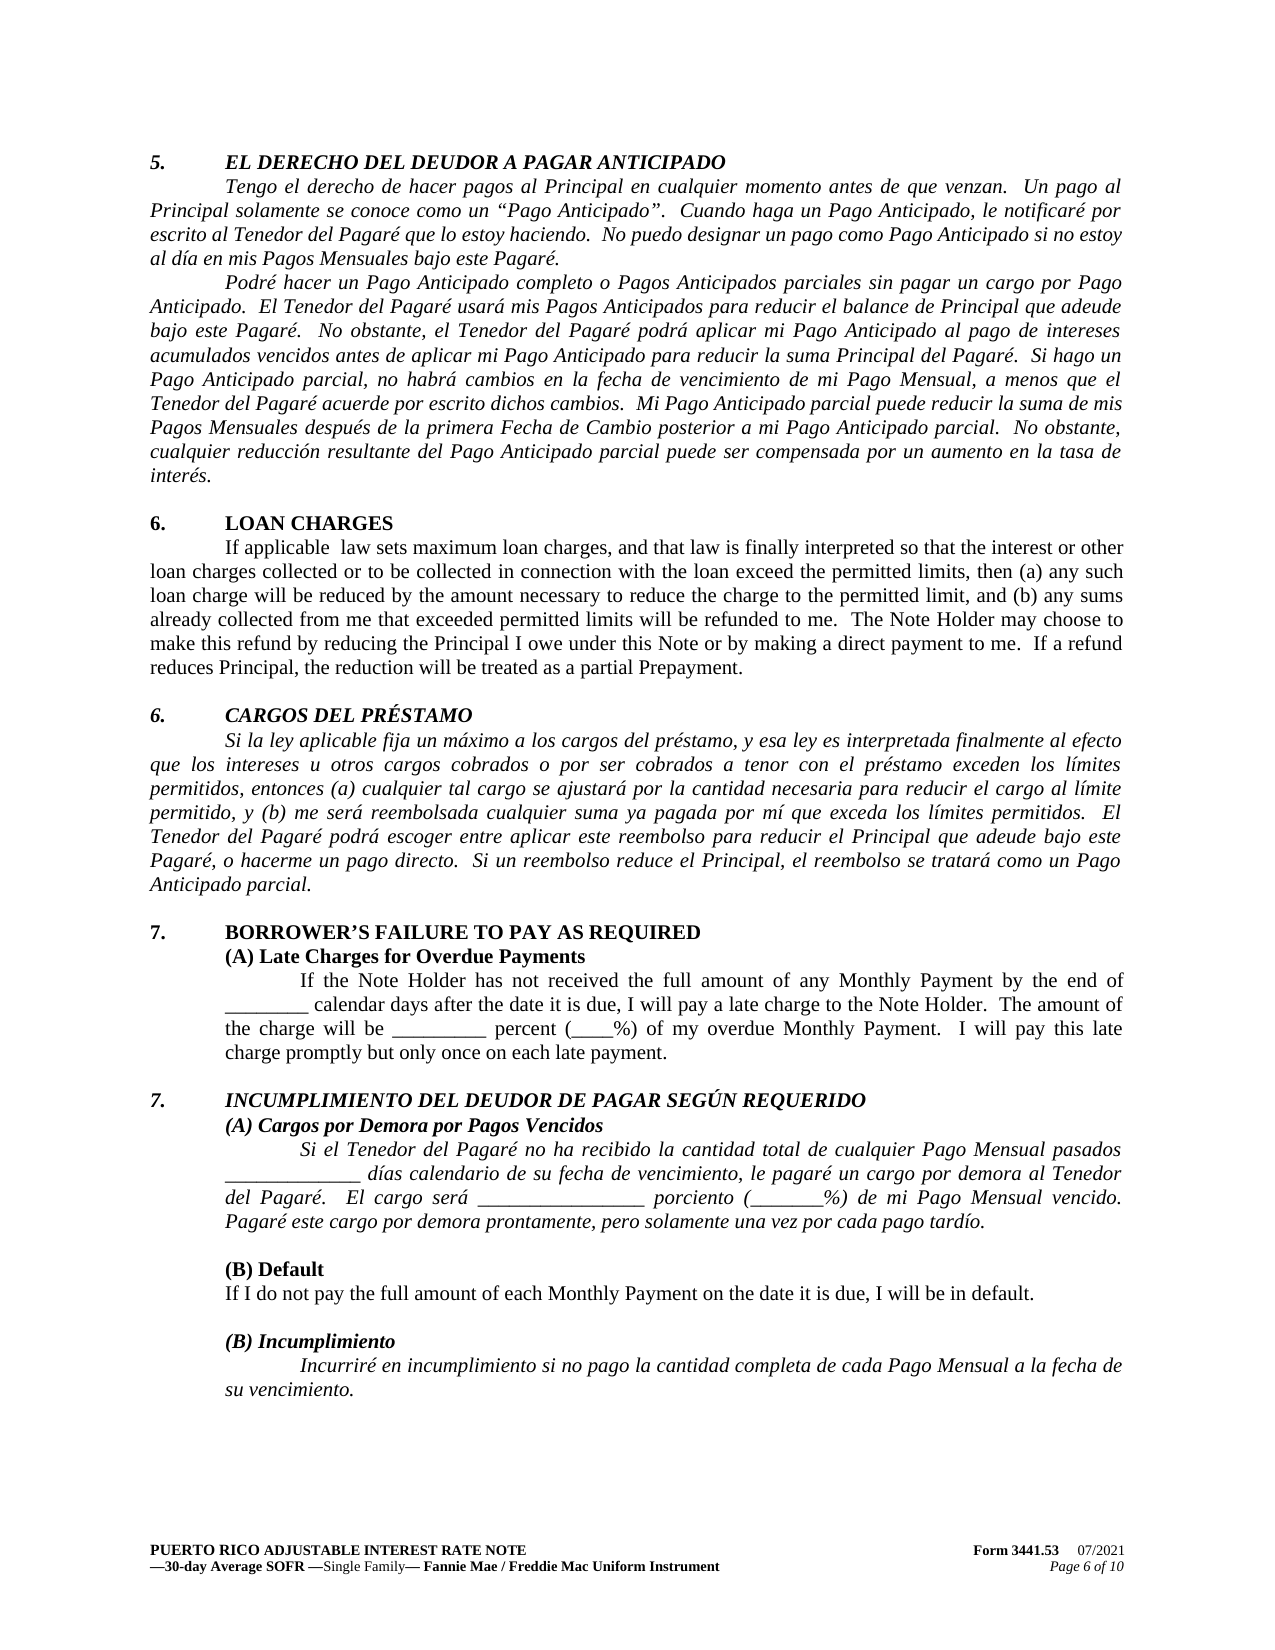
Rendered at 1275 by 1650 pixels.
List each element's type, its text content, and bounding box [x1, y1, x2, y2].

text Si el Tenedor del Pagaré no ha recibido la cantidad total de cualquier Pago Mensual pasados _____________ días calendario de su fecha de vencimiento, le pagaré un cargo por demora al Tenedor del Pagaré. El cargo será ________________ porciento (_______%) de mi Pago Mensual vencido. Pagaré este cargo por demora prontamente, pero solamente una vez por cada pago tardío. [225, 1137, 1125, 1233]
text 7. INCUMPLIMIENTO DEL DEUDOR DE PAGAR SEGÚN REQUERIDO [150, 1088, 1125, 1112]
text 5. EL DERECHO DEL DEUDOR A PAGAR ANTICIPADO [150, 150, 1125, 174]
text (A) Late Charges for Overdue Payments [150, 944, 1125, 968]
text Incurriré en incumplimiento si no pago la cantidad completa de cada Pago Mensual a la fecha de su vencimiento. [225, 1353, 1125, 1401]
text Si la ley aplicable fija un máximo a los cargos del préstamo, y esa ley es interpretada finalmente al efecto que los intereses u otros cargos cobrados o por ser cobrados a tenor con el préstamo exceden los límites permitidos, entonces (a) cualquier tal cargo se ajustará por la cantidad necesaria para reducir el cargo al límite permitido, y (b) me será reembolsada cualquier suma ya pagada por mí que exceda los límites permitidos. El Tenedor del Pagaré podrá escoger entre aplicar este reembolso para reducir el Principal que adeude bajo este Pagaré, o hacerme un pago directo. Si un reembolso reduce el Principal, el reembolso se tratará como un Pago Anticipado parcial. [150, 727, 1125, 896]
text 7. BORROWER’S FAILURE TO PAY AS REQUIRED [150, 920, 1125, 944]
text (B) Incumplimiento [150, 1329, 1125, 1353]
text Podré hacer un Pago Anticipado completo o Pagos Anticipados parciales sin pagar un cargo por Pago Anticipado. El Tenedor del Pagaré usará mis Pagos Anticipados para reducir el balance de Principal que adeude bajo este Pagaré. No obstante, el Tenedor del Pagaré podrá aplicar mi Pago Anticipado al pago de intereses acumulados vencidos antes de aplicar mi Pago Anticipado para reducir la suma Principal del Pagaré. Si hago un Pago Anticipado parcial, no habrá cambios en la fecha de vencimiento de mi Pago Mensual, a menos que el Tenedor del Pagaré acuerde por escrito dichos cambios. Mi Pago Anticipado parcial puede reducir la suma de mis Pagos Mensuales después de la primera Fecha de Cambio posterior a mi Pago Anticipado parcial. No obstante, cualquier reducción resultante del Pago Anticipado parcial puede ser compensada por un aumento en la tasa de interés. [150, 270, 1125, 487]
text (B) Default [150, 1257, 1125, 1281]
text 6. CARGOS DEL PRÉSTAMO [150, 703, 1125, 727]
text Tengo el derecho de hacer pagos al Principal en cualquier momento antes de que venzan. Un pago al Principal solamente se conoce como un “Pago Anticipado”. Cuando haga un Pago Anticipado, le notificaré por escrito al Tenedor del Pagaré que lo estoy haciendo. No puedo designar un pago como Pago Anticipado si no estoy al día en mis Pagos Mensuales bajo este Pagaré. [150, 174, 1125, 270]
text If the Note Holder has not received the full amount of any Monthly Payment by the end of ________ calendar days after the date it is due, I will pay a late charge to the Note Holder. The amount of the charge will be _________ percent (____%) of my overdue Monthly Payment. I will pay this late charge promptly but only once on each late payment. [225, 968, 1125, 1064]
text If I do not pay the full amount of each Monthly Payment on the date it is due, I will be in default. [150, 1281, 1125, 1305]
text If applicable law sets maximum loan charges, and that law is finally interpreted so that the interest or other loan charges collected or to be collected in connection with the loan exceed the permitted limits, then (a) any such loan charge will be reduced by the amount necessary to reduce the charge to the permitted limit, and (b) any sums already collected from me that exceeded permitted limits will be refunded to me. The Note Holder may choose to make this refund by reducing the Principal I owe under this Note or by making a direct payment to me. If a refund reduces Principal, the reduction will be treated as a partial Prepayment. [150, 535, 1125, 679]
text (A) Cargos por Demora por Pagos Vencidos [150, 1112, 1125, 1137]
text 6. LOAN CHARGES [150, 511, 1125, 535]
